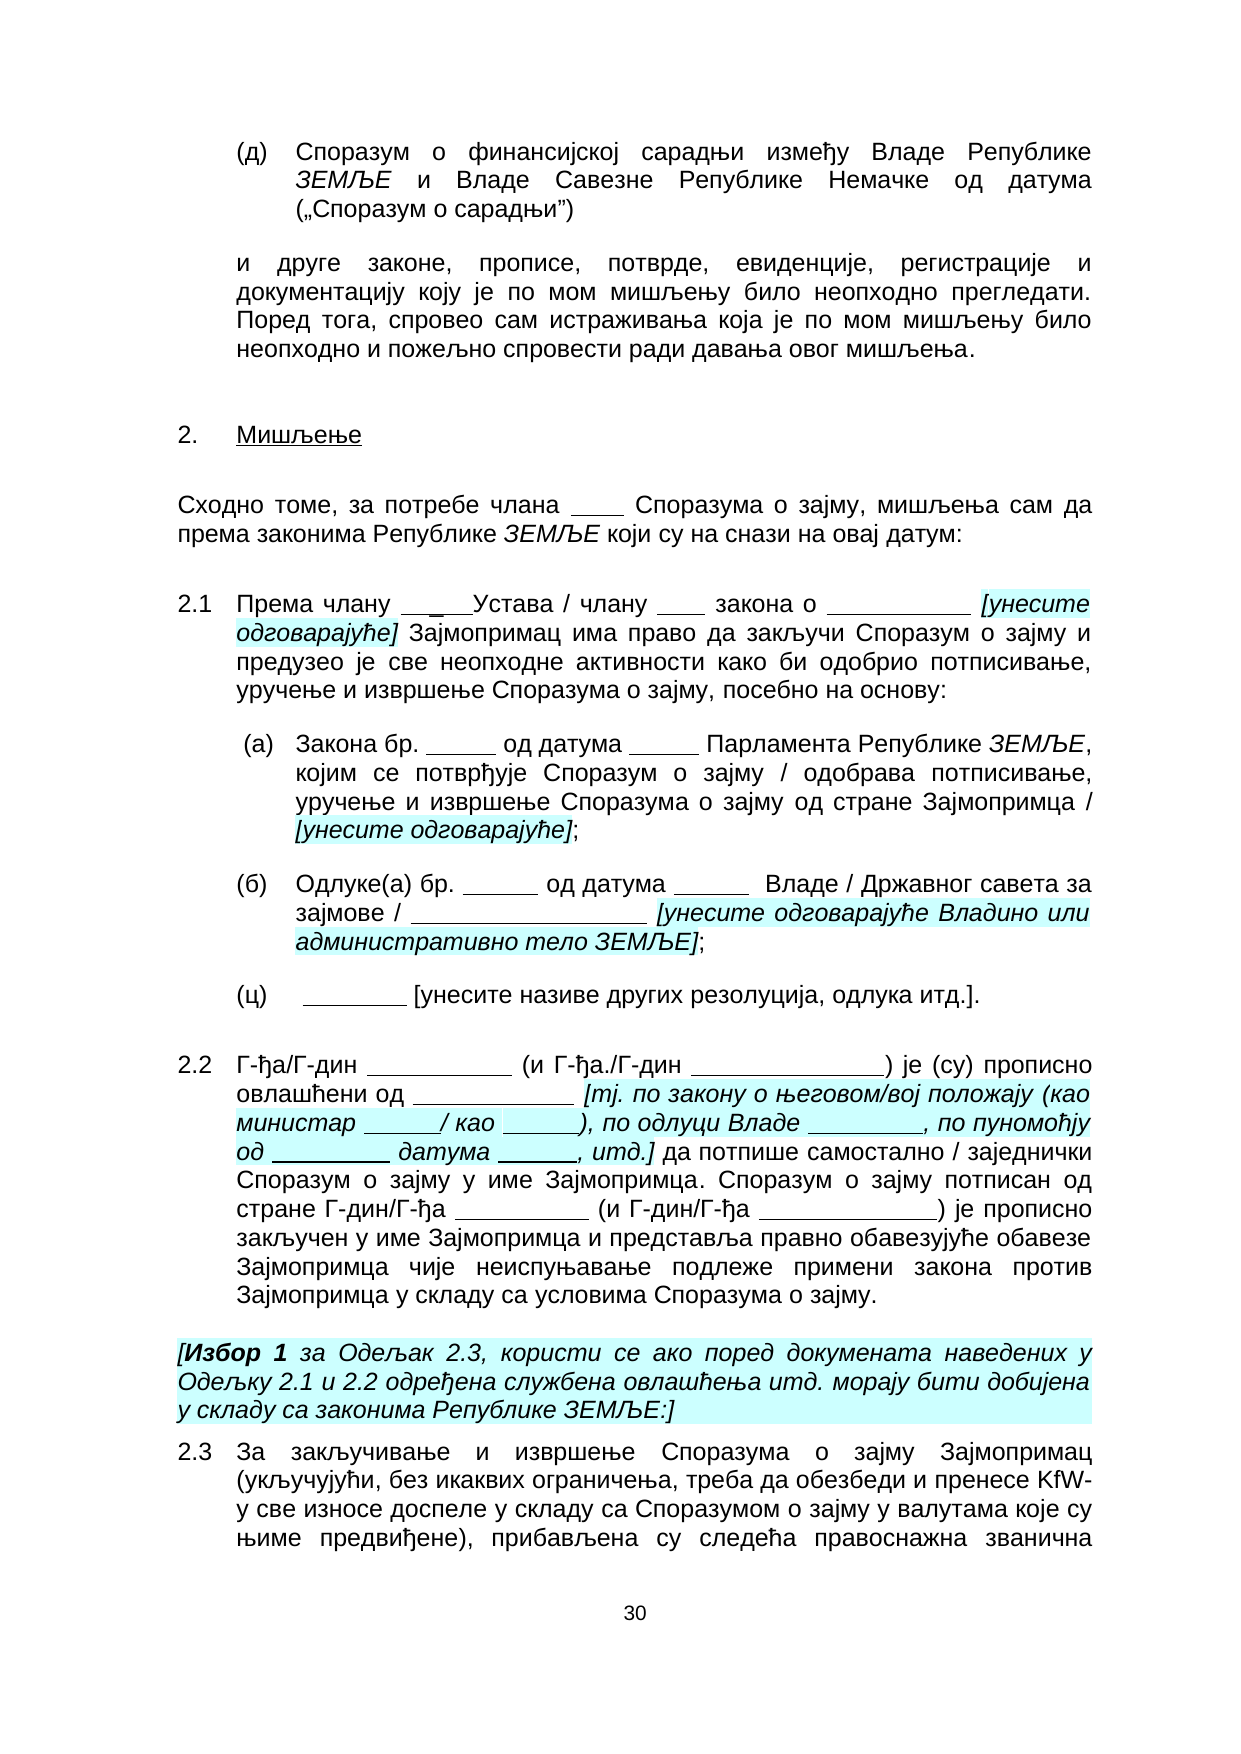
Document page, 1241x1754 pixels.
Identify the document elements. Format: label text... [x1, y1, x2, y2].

text (б) Одлуке(а) бр. од датума Владе / Државног савета за зајмове / [унесите одговарајуће Владино или административно тело ЗЕМЉЕ]; [236, 869, 1092, 955]
text 2.1 Према члану _ Устава / члану закона о [унесите одговарајуће] Зајмопримац има право да закључи Споразум о зајму и предузео је све неопходне активности како би одобрио потписивање, уручење и извршење Споразума о зајму, посебно на основу: [177, 589, 1092, 704]
text [Избор 1 за Одељак 2.3, користи се ако поред докумената наведених у Одељку 2.1 и 2.2 одређена службена овлашћења итд. морају бити добијена у складу са законима Републике ЗЕМЉЕ:] [177, 1338, 1092, 1424]
text и друге законе, прописе, потврде, евиденције, регистрације и документацију коју је по мом мишљењу било неопходно прегледати. Поред тога, спровео сам истраживања која је по мом мишљењу било неопходно и пожељно спровести ради давања овог мишљења. [236, 248, 1092, 363]
text (ц) [унесите називе других резолуција, одлука итд.]. [236, 980, 1092, 1009]
text Сходно томе, за потребе члана Споразума о зајму, мишљења сам да према законима Републике ЗЕМЉЕ који су на снази на овај датум: [177, 490, 1092, 548]
text 2. Мишљење [177, 420, 1092, 449]
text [177, 1437, 1092, 1552]
text 2.2 Г-ђа/Г-дин (и Г-ђа./Г-дин ) је (су) прописно овлашћени од [тј. по закону о његовом/вој положају (као министар / као ), по одлуци Владе , по пуномоћју од датума , итд.] да потпише самостално / заједнички Споразум о зајму у име Зајмопримца. Споразум о зајму потписан од стране Г-дин/Г-ђа (и Г-дин/Г-ђа ) је прописно закључен у име Зајмопримца и представља правно обавезујуће обавезе Зајмопримца чије неиспуњавање подлеже примени закона против Зајмопримца у складу са условима Споразума о зајму. [177, 1050, 1092, 1309]
text (д) Споразум о финансијској сарадњи између Владе Републике ЗЕМЉЕ и Владе Савезне Републике Немачке од датума („Споразум о сарадњи”) [236, 137, 1092, 223]
text (a) Закона бр. од датума Парламента Републике ЗЕМЉЕ, којим се потврђује Споразум о зајму / одобрава потписивање, уручење и извршење Споразума о зајму од стране Зајмопримца / [унесите одговарајуће]; [236, 729, 1092, 844]
